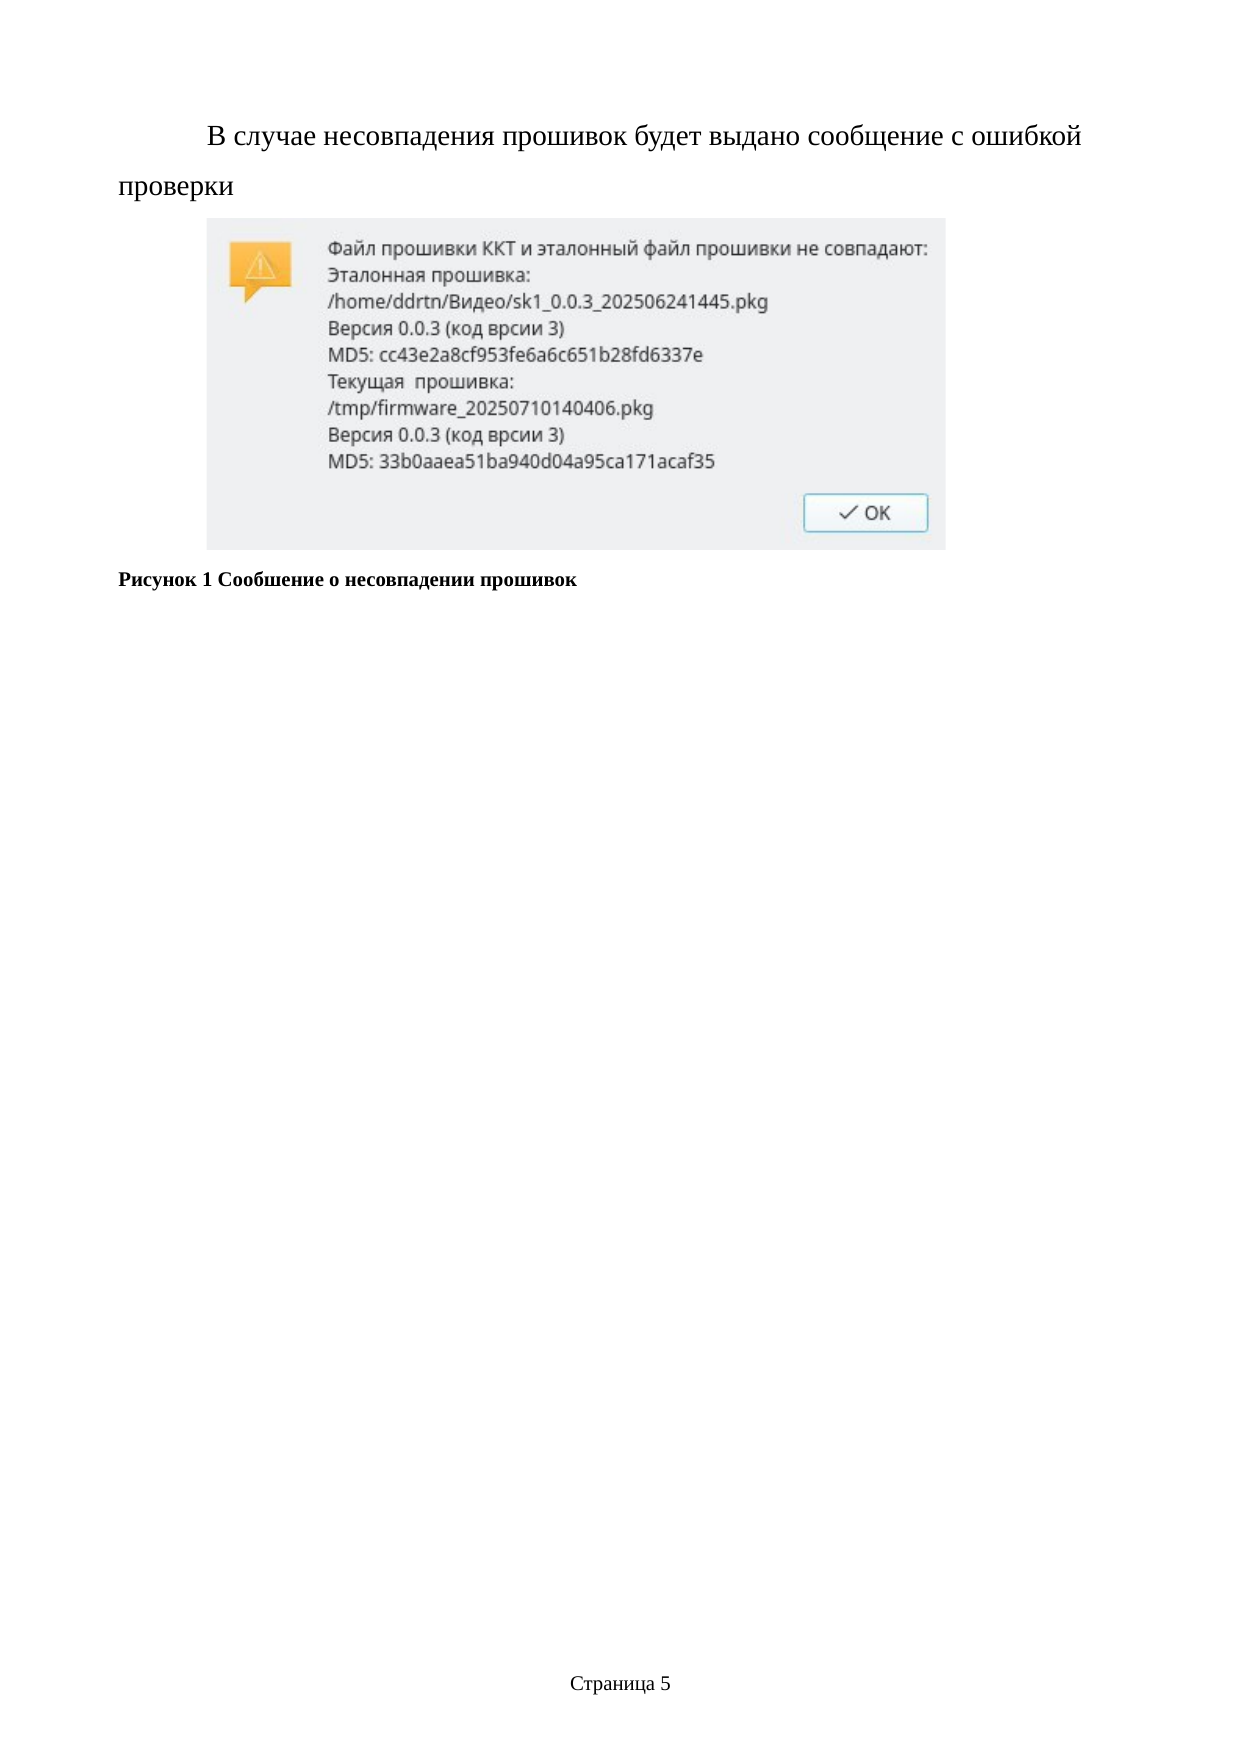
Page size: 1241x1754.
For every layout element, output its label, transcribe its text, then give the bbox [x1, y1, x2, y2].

text Рисунок 3 Сообшение о несовпадении прошивок [118, 567, 1122, 591]
text В случае несовпадения прошивок будет выдано сообщение с ошибкой проверки [118, 118, 1122, 202]
picture [206, 218, 946, 550]
